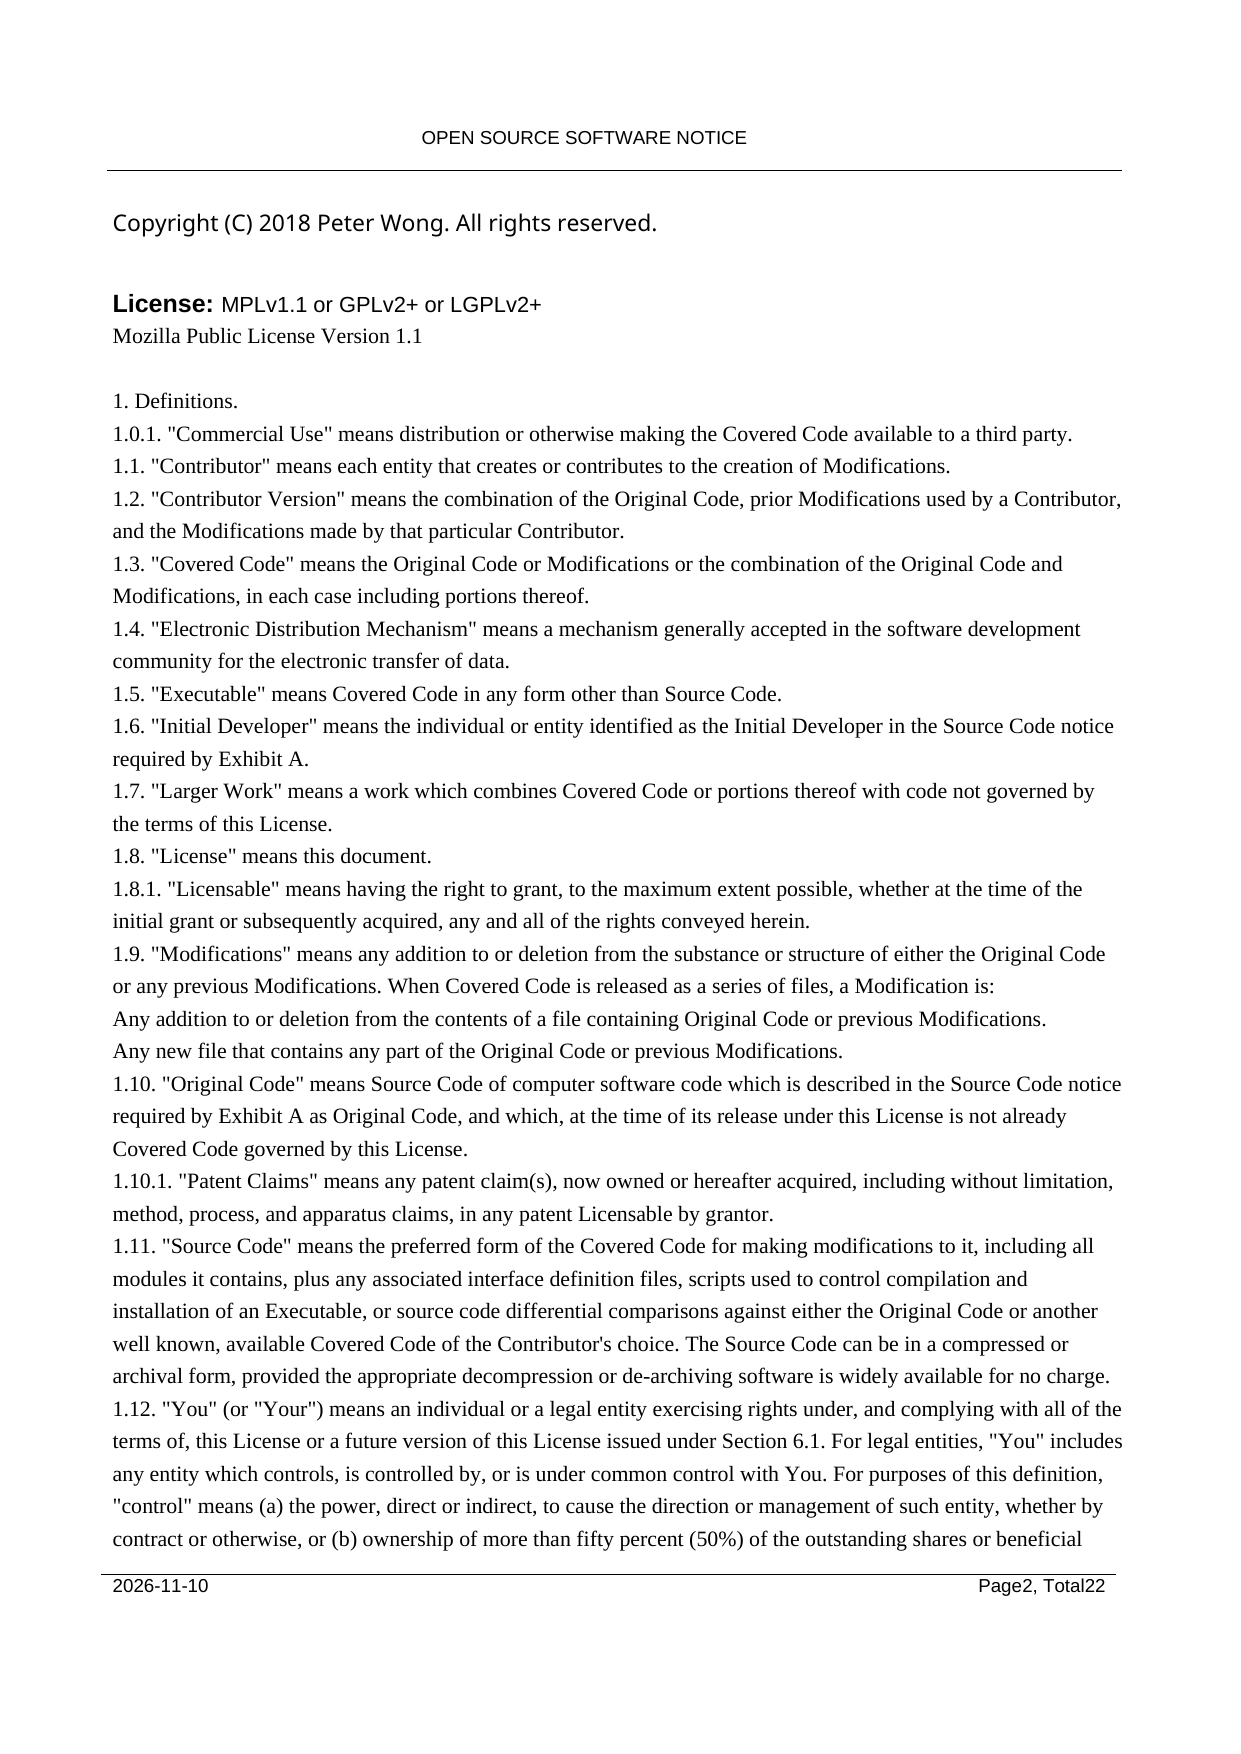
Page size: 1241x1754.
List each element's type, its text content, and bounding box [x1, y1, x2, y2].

text Copyright (C) 2018 Peter Wong. All rights reserved. [112, 206, 1128, 239]
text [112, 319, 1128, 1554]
text License: MPLv1.1 or GPLv2+ or LGPLv2+ [112, 287, 1128, 319]
